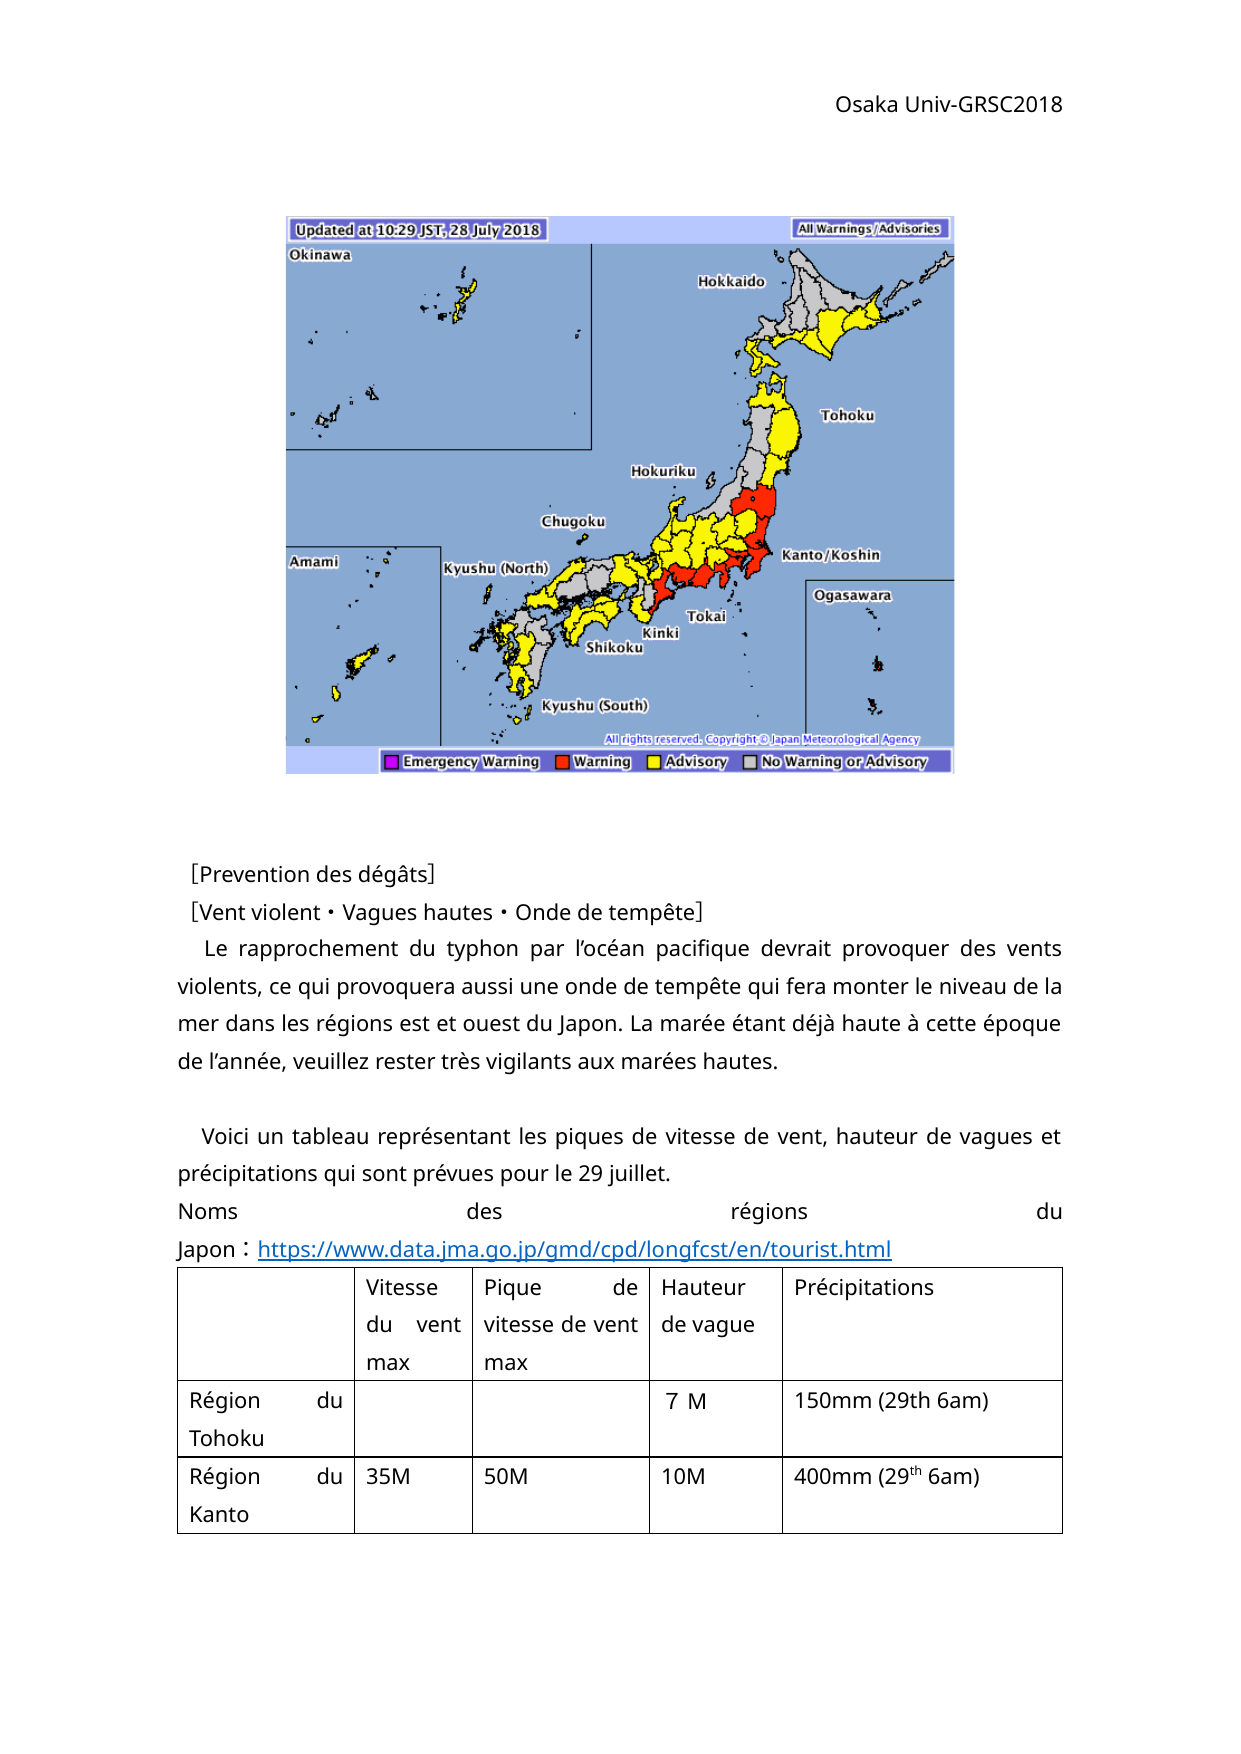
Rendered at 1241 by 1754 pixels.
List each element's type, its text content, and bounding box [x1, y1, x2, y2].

text Voici un tableau représentant les piques de vitesse de vent, hauteur de vagues et précipitations qui sont prévues pour le 29 juillet. [177, 1117, 1063, 1192]
table_cell 150mm (29th 6am) [783, 1381, 1062, 1456]
table_cell Région du Kanto [178, 1458, 354, 1532]
table_header Pique de vitesse de vent max [473, 1268, 649, 1380]
table_cell [473, 1381, 649, 1456]
picture [285, 216, 955, 774]
table_cell 35M [355, 1458, 472, 1532]
table_header Précipitations [783, 1268, 1062, 1380]
table_cell [355, 1381, 472, 1456]
table_cell 50M [473, 1458, 649, 1532]
text Le rapprochement du typhon par l’océan pacifique devrait provoquer des vents violents, ce qui provoquera aussi une onde de tempête qui fera monter le niveau de la mer dans les régions est et ouest du Japon. La marée étant déjà haute à cette époque de l’année, veuillez rester très vigilants aux marées hautes. [177, 929, 1063, 1079]
table_cell ７M [650, 1381, 782, 1456]
table_header [178, 1268, 354, 1380]
table_cell 10M [650, 1458, 782, 1532]
table_cell 400mm (29th 6am) [783, 1458, 1062, 1532]
table_cell Région du Tohoku [178, 1381, 354, 1456]
text ［Vent violent・Vagues hautes・Onde de tempête］ [177, 892, 1063, 929]
text Noms des régions du Japon：https://www.data.jma.go.jp/gmd/cpd/longfcst/en/tourist.html [177, 1192, 1063, 1267]
table_header Hauteur de vague [650, 1268, 782, 1380]
text ［Prevention des dégâts］ [177, 854, 1063, 892]
table_header Vitesse du vent max [355, 1268, 472, 1380]
